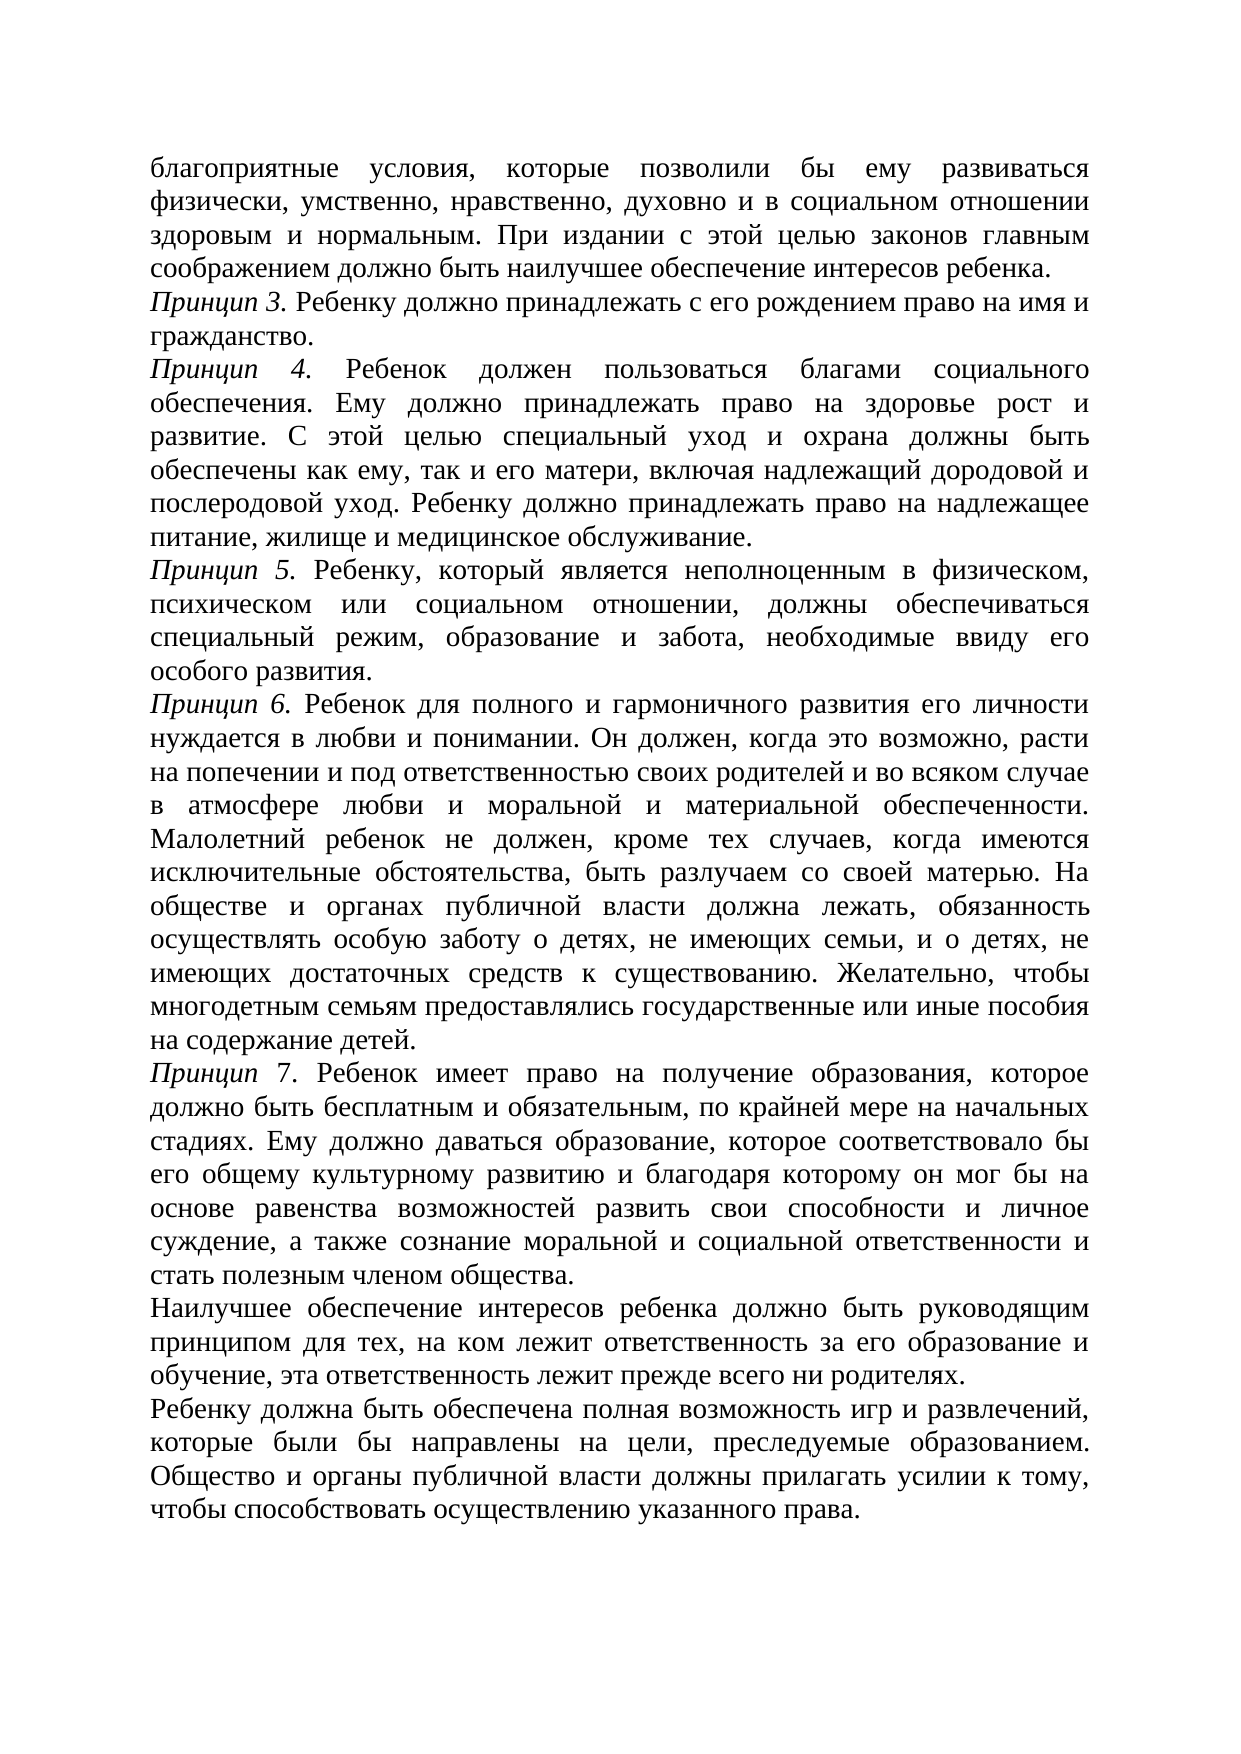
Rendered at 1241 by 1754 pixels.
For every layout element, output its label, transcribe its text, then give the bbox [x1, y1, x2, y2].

text Принцип 7. Ребенок имеет право на получение образования, которое должно быть бесплатным и обязательным, по крайней мере на начальных стадиях. Ему должно даваться образование, которое соответствовало бы его общему культурному развитию и благодаря которому он мог бы на основе равенства возможностей развить свои способности и личное суждение, а также сознание моральной и социальной ответственности и стать полезным членом общества. [150, 1056, 1090, 1290]
text Принцип 6. Ребенок для полного и гармоничного развития его личности нуждается в любви и понимании. Он должен, когда это возможно, расти на попечении и под ответственностью своих родителей и во всяком случае в атмосфере любви и моральной и материальной обеспеченности. Малолетний ребенок не должен, кроме тех случаев, когда имеются исключительные обстоятельства, быть разлучаем со своей матерью. На обществе и органах публичной власти должна лежать, обязанность осуществлять особую заботу о детях, не имеющих семьи, и о детях, не имеющих достаточных средств к существованию. Желательно, чтобы многодетным семьям предоставлялись государственные или иные пособия на содержание детей. [150, 687, 1090, 1056]
text Принцип 4. Ребенок должен пользоваться благами социального обеспечения. Ему должно принадлежать право на здоровье рост и развитие. С этой целью специальный уход и охрана должны быть обеспечены как ему, так и его матери, включая надлежащий дородовой и послеродовой уход. Ребенку должно принадлежать право на надлежащее питание, жилище и медицинское обслуживание. [150, 351, 1090, 552]
text Ребенку должна быть обеспечена полная возможность игр и развлечений, которые были бы направлены на цели, преследуемые образованием. Общество и органы публичной власти должны прилагать усилии к тому, чтобы способствовать осуществлению указанного права. [150, 1391, 1090, 1525]
text Принцип 5. Ребенку, который является неполноценным в физическом, психическом или социальном отношении, должны обеспечиваться специальный режим, образование и забота, необходимые ввиду его особого развития. [150, 552, 1090, 687]
text Принцип 3. Ребенку должно принадлежать с его рождением право на имя и гражданство. [150, 284, 1090, 351]
text Наилучшее обеспечение интересов ребенка должно быть руководящим принципом для тех, на ком лежит ответственность за его образование и обучение, эта ответственность лежит прежде всего ни родителях. [150, 1290, 1090, 1391]
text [150, 150, 1090, 284]
